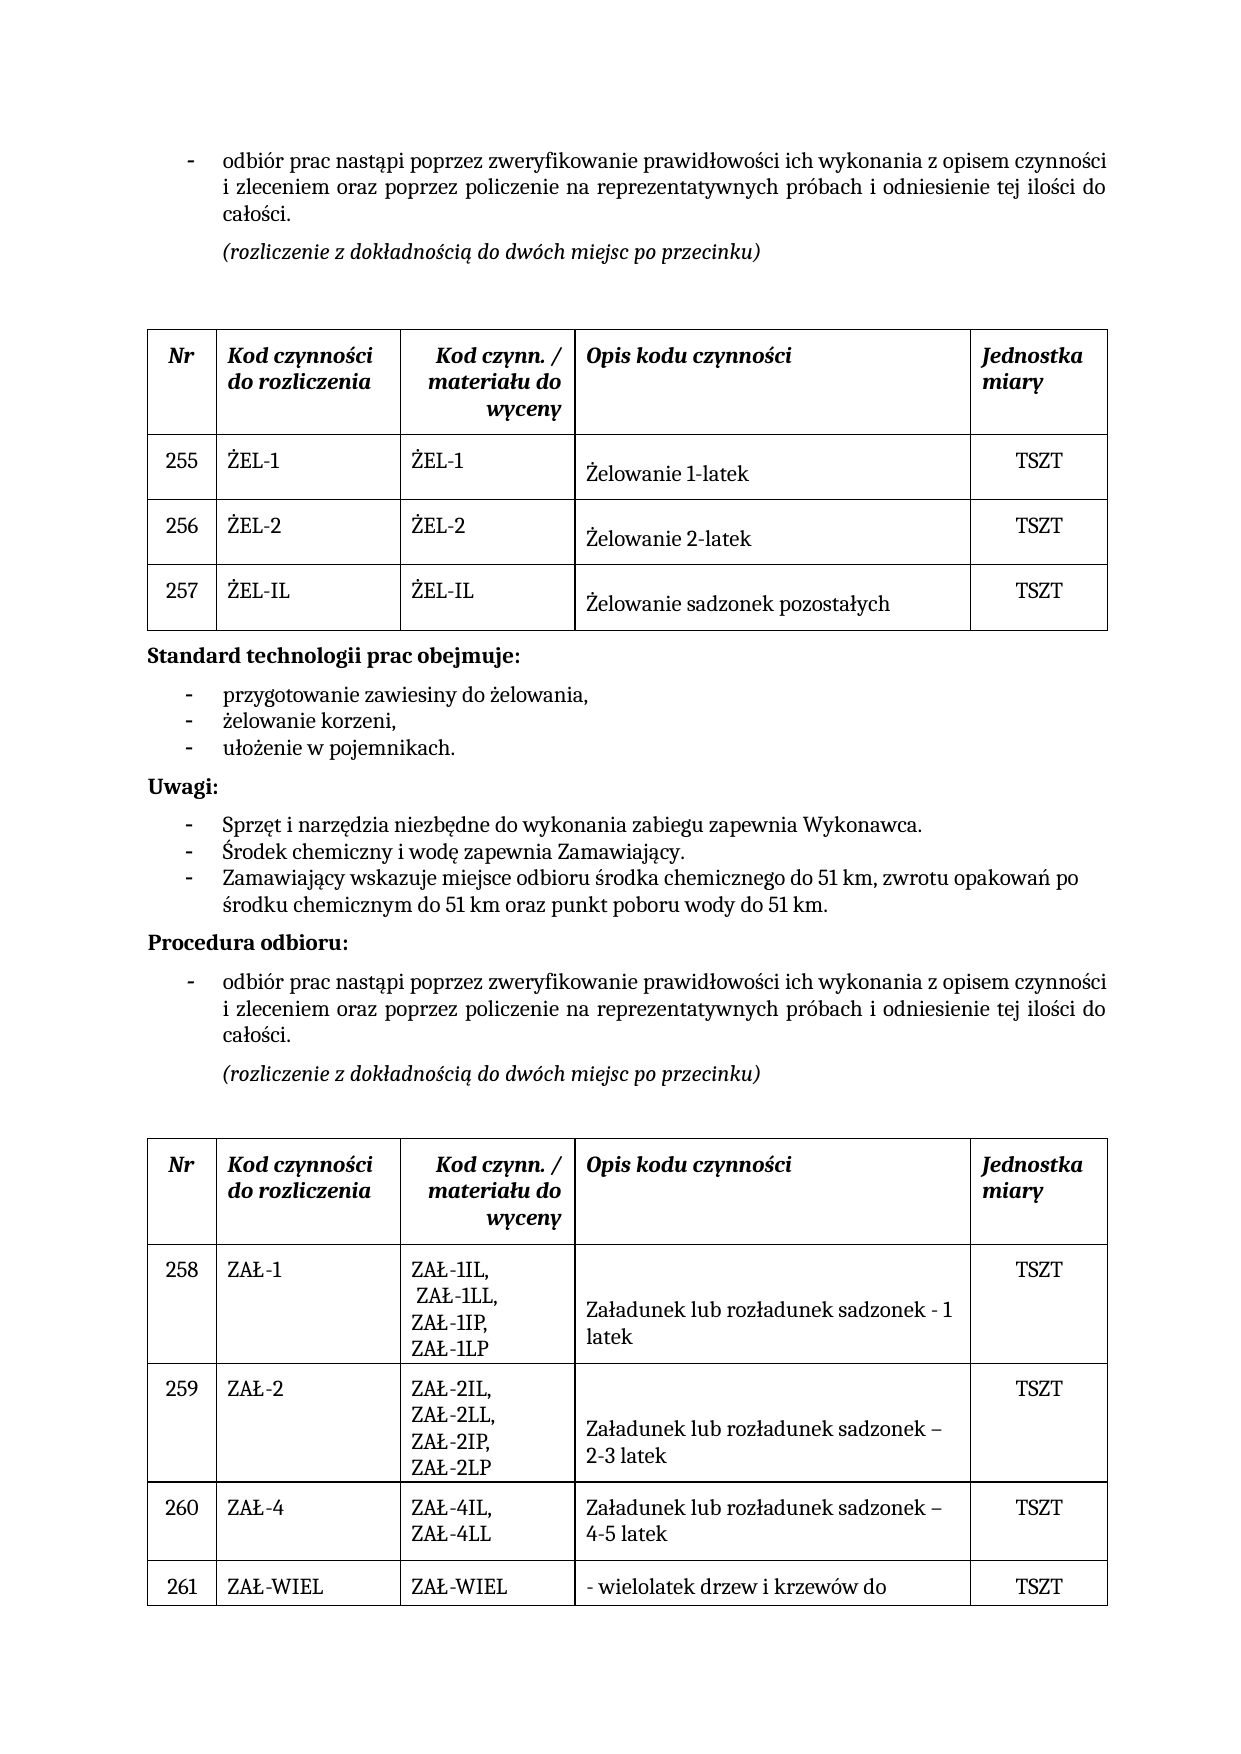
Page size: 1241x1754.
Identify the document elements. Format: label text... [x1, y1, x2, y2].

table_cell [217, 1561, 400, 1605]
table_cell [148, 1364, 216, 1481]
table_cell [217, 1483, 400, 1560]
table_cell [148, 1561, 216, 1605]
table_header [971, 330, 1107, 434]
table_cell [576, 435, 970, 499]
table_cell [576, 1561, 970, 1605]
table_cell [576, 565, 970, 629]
text (rozliczenie z dokładnością do dwóch miejsc po przecinku) [148, 1061, 1107, 1087]
text Uwagi: [148, 773, 1107, 800]
list Środek chemiczny i wodę zapewnia Zamawiający. [185, 839, 1107, 865]
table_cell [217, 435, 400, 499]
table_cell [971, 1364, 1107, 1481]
list odbiór prac nastąpi poprzez zweryfikowanie prawidłowości ich wykonania z opisem czynności i zleceniem oraz poprzez policzenie na reprezentatywnych próbach i odniesienie tej ilości do całości. [185, 148, 1107, 227]
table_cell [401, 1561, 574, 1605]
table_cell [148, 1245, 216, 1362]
list Zamawiający wskazuje miejsce odbioru środka chemicznego do 51 km, zwrotu opakowań po środku chemicznym do 51 km oraz punkt poboru wody do 51 km. [185, 865, 1107, 918]
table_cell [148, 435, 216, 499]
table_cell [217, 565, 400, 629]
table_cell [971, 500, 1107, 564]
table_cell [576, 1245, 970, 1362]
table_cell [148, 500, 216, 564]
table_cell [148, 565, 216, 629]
list przygotowanie zawiesiny do żelowania, [185, 682, 1107, 708]
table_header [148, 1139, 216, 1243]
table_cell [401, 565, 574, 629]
text Standard technologii prac obejmuje: [148, 643, 1107, 669]
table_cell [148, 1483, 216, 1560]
list ułożenie w pojemnikach. [185, 734, 1107, 761]
text Procedura odbioru: [148, 930, 1107, 957]
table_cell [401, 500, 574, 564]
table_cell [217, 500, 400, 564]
list żelowanie korzeni, [185, 708, 1107, 734]
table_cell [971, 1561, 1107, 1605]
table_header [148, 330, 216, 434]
list odbiór prac nastąpi poprzez zweryfikowanie prawidłowości ich wykonania z opisem czynności i zleceniem oraz poprzez policzenie na reprezentatywnych próbach i odniesienie tej ilości do całości. [185, 969, 1107, 1048]
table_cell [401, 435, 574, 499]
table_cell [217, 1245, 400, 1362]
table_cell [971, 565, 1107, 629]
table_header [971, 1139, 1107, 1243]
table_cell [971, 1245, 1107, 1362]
text (rozliczenie z dokładnością do dwóch miejsc po przecinku) [148, 239, 1107, 266]
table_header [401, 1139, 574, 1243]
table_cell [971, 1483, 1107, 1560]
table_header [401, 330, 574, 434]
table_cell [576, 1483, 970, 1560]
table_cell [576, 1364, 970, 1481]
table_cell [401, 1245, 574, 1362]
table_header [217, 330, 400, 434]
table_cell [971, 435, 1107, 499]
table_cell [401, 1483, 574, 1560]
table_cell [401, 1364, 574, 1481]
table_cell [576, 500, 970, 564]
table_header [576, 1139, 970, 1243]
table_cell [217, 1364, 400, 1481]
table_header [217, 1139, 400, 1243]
list Sprzęt i narzędzia niezbędne do wykonania zabiegu zapewnia Wykonawca. [185, 812, 1107, 839]
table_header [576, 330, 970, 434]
